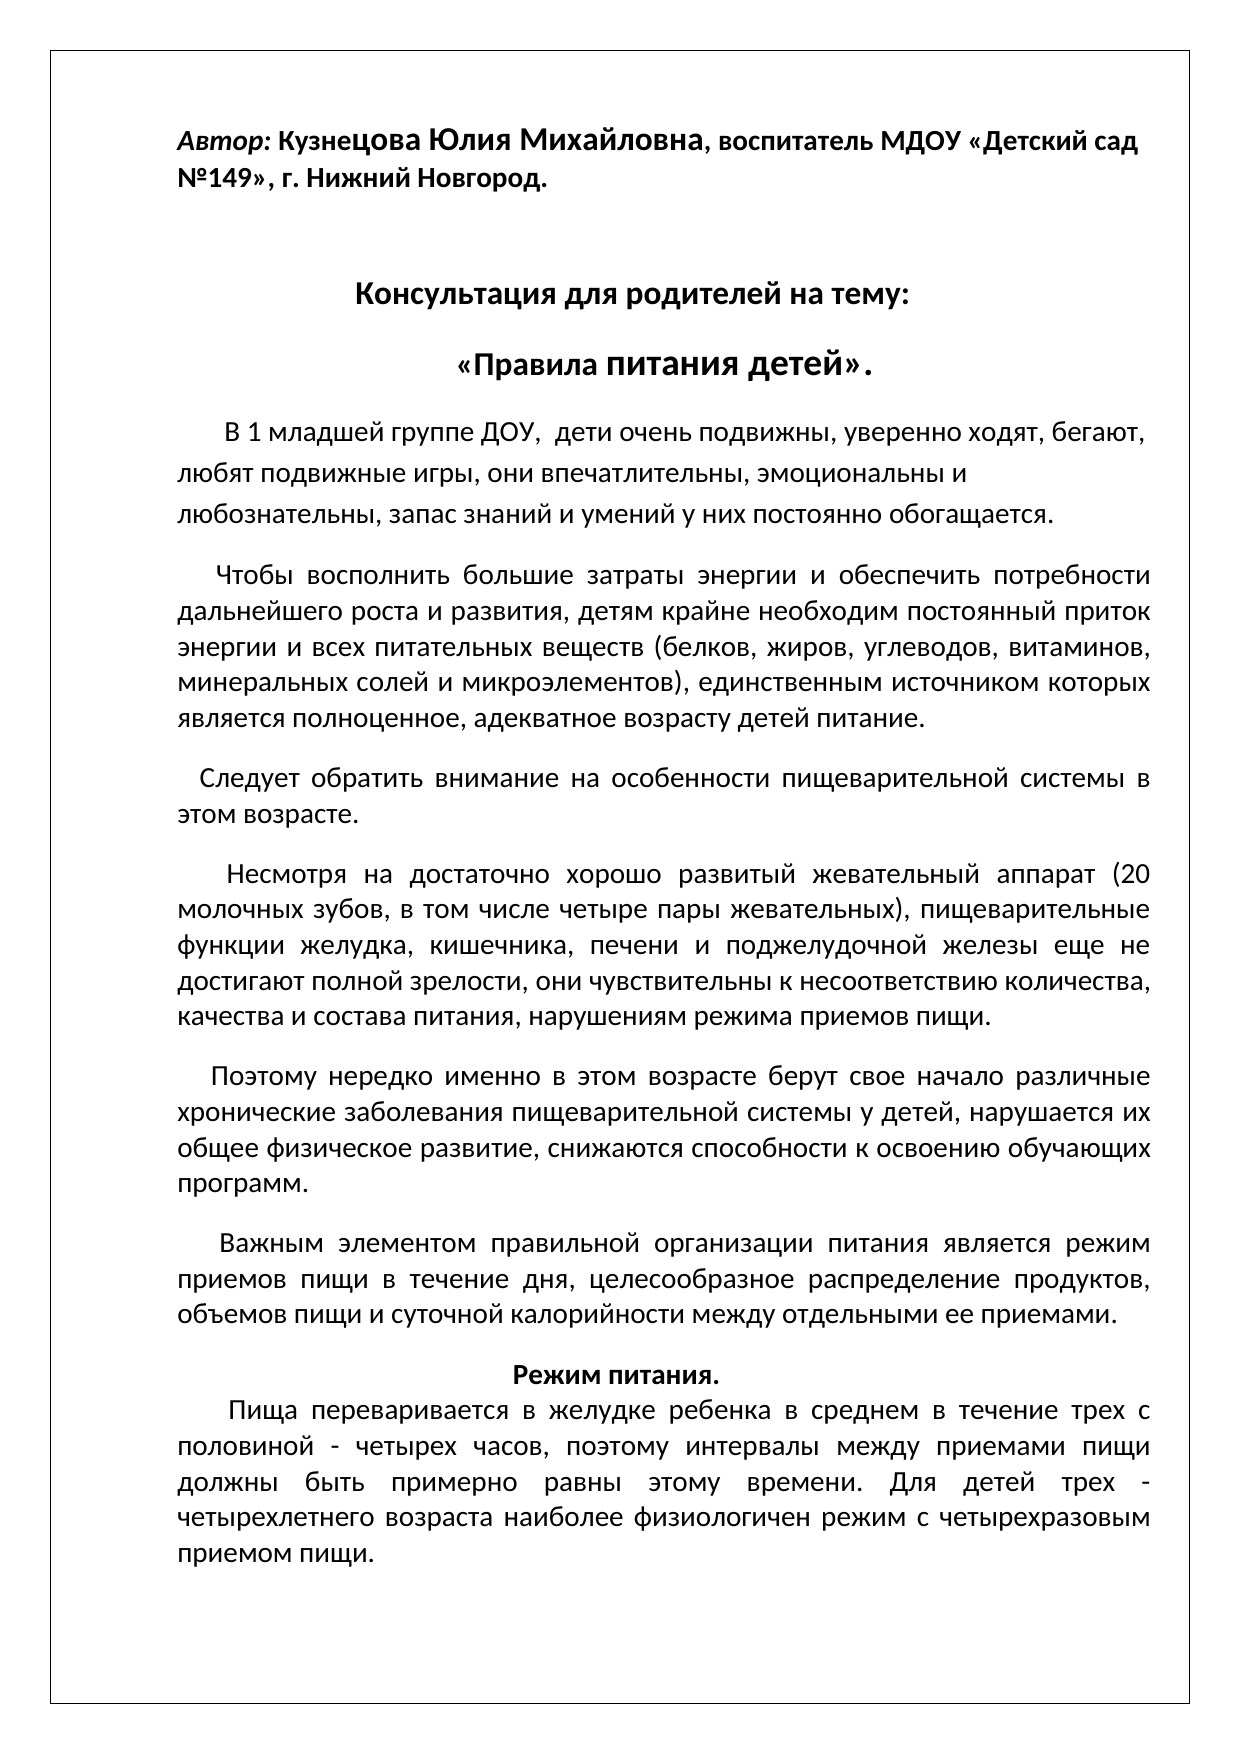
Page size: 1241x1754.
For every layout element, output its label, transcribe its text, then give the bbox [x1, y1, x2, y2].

text Пища переваривается в желудке ребенка в среднем в течение трех с половиной - четырех часов, поэтому интервалы между приемами пищи должны быть примерно равны этому времени. Для детей трех - четырехлетнего возраста наиболее физиологичен режим с четырехразовым приемом пищи. [177, 1391, 1152, 1569]
text Консультация для родителей на тему: [177, 272, 1152, 312]
text Поэтому нередко именно в этом возрасте берут свое начало различные хронические заболевания пищеварительной системы у детей, нарушается их общее физическое развитие, снижаются способности к освоению обучающих программ. [177, 1057, 1152, 1200]
text Автор: Кузнецова Юлия Михайловна, воспитатель МДОУ «Детский сад №149», г. Нижний Новгород. [177, 118, 1152, 194]
text В 1 младшей группе ДОУ, дети очень подвижны, уверенно ходят, бегают, любят подвижные игры, они впечатлительны, эмоциональны и любознательны, запас знаний и умений у них постоянно обогащается. [177, 413, 1152, 530]
text «Правила питания детей». [177, 339, 1152, 385]
text Чтобы восполнить большие затраты энергии и обеспечить потребности дальнейшего роста и развития, детям крайне необходим постоянный приток энергии и всех питательных веществ (белков, жиров, углеводов, витаминов, минеральных солей и микроэлементов), единственным источником которых является полноценное, адекватное возрасту детей питание. [177, 556, 1152, 734]
text Важным элементом правильной организации питания является режим приемов пищи в течение дня, целесообразное распределение продуктов, объемов пищи и суточной калорийности между отдельными ее приемами. [177, 1224, 1152, 1331]
text Следует обратить внимание на особенности пищеварительной системы в этом возрасте. [177, 759, 1152, 830]
text Режим питания. [177, 1356, 1152, 1391]
text Несмотря на достаточно хорошо развитый жевательный аппарат (20 молочных зубов, в том числе четыре пары жевательных), пищеварительные функции желудка, кишечника, печени и поджелудочной железы еще не достигают полной зрелости, они чувствительны к несоответствию количества, качества и состава питания, нарушениям режима приемов пищи. [177, 855, 1152, 1033]
